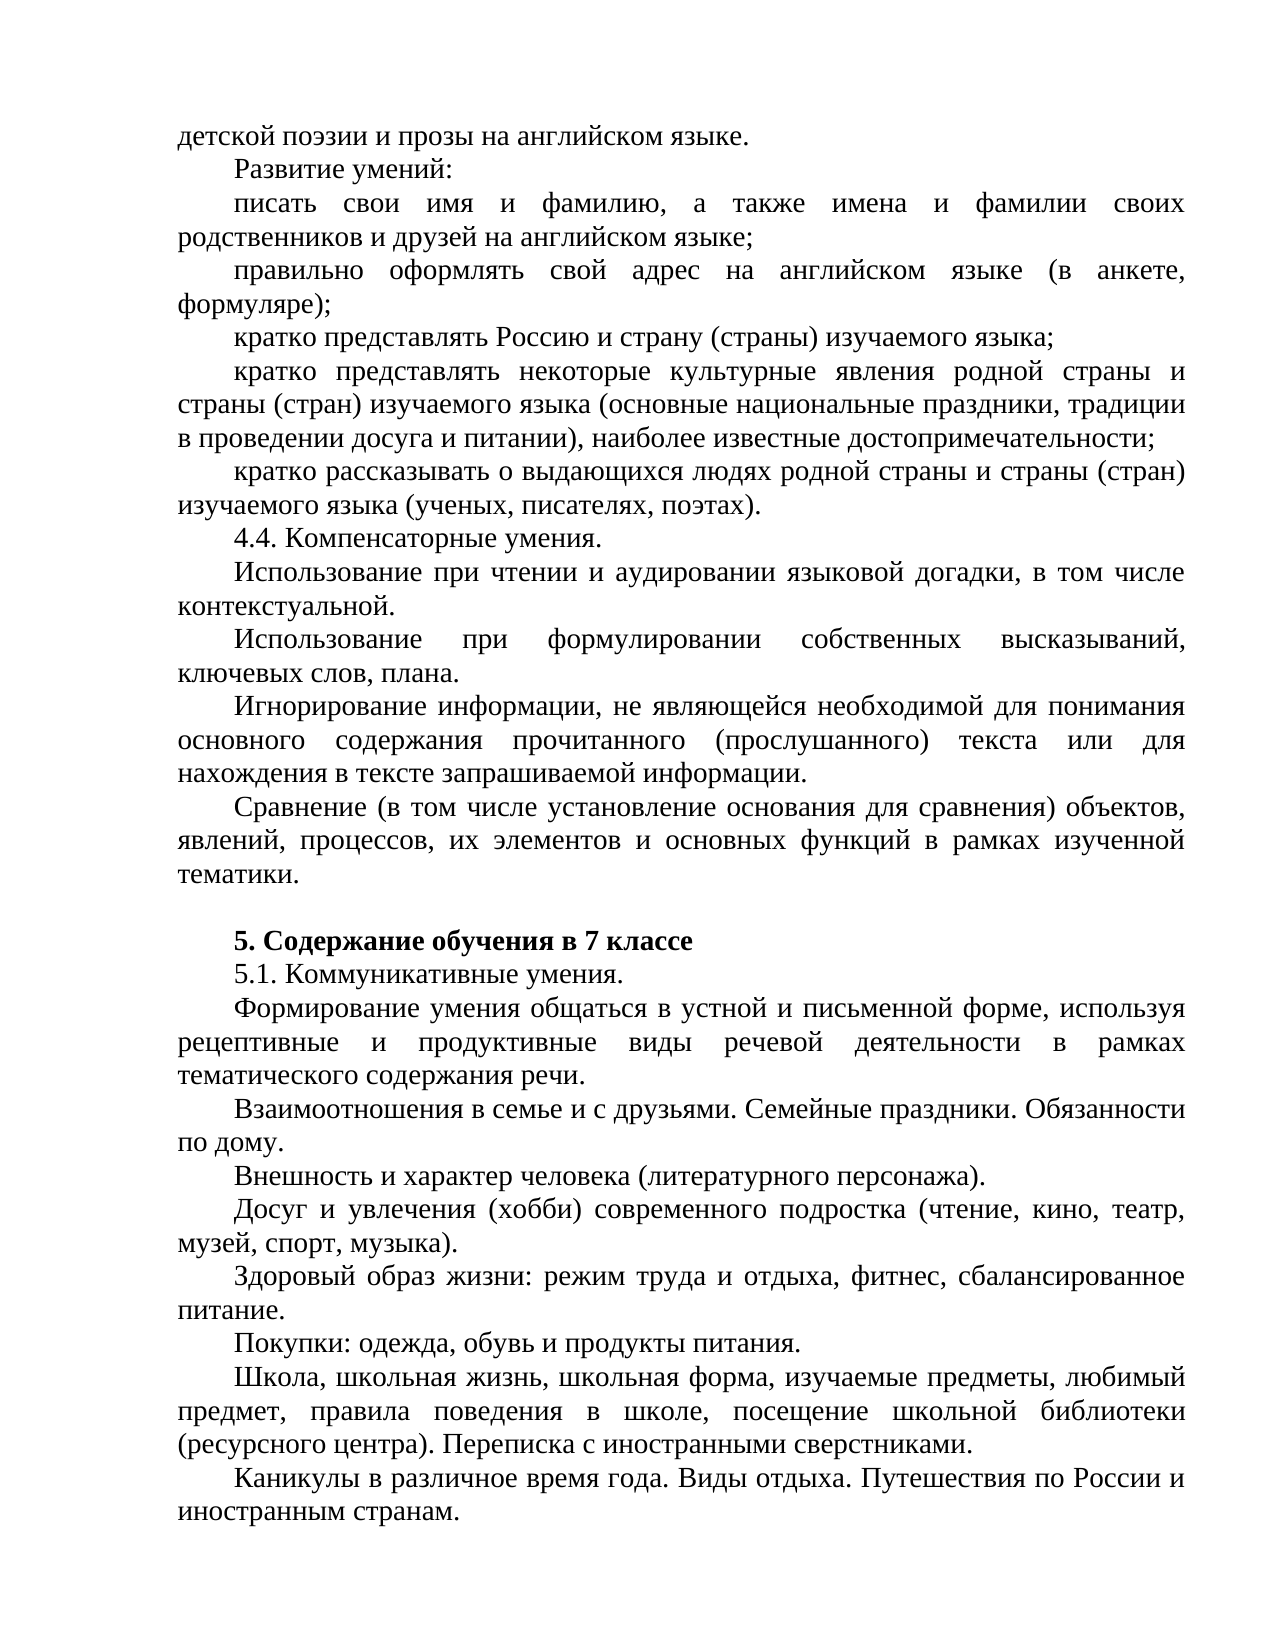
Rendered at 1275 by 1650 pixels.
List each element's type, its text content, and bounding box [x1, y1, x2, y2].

text 5. Содержание обучения в 7 классе [177, 923, 1186, 957]
text Здоровый образ жизни: режим труда и отдыха, фитнес, сбалансированное питание. [177, 1258, 1186, 1326]
text Игнорирование информации, не являющейся необходимой для понимания основного содержания прочитанного (прослушанного) текста или для нахождения в тексте запрашиваемой информации. [177, 688, 1186, 789]
text Сравнение (в том числе установление основания для сравнения) объектов, явлений, процессов, их элементов и основных функций в рамках изученной тематики. [177, 789, 1186, 889]
text Внешность и характер человека (литературного персонажа). [177, 1158, 1186, 1191]
text Досуг и увлечения (хобби) современного подростка (чтение, кино, театр, музей, спорт, музыка). [177, 1191, 1186, 1258]
text писать свои имя и фамилию, а также имена и фамилии своих родственников и друзей на английском языке; [177, 185, 1186, 252]
text Использование при чтении и аудировании языковой догадки, в том числе контекстуальной. [177, 554, 1186, 621]
text кратко представлять Россию и страну (страны) изучаемого языка; [177, 319, 1186, 353]
text правильно оформлять свой адрес на английском языке (в анкете, формуляре); [177, 252, 1186, 319]
text 5.1. Коммуникативные умения. [177, 957, 1186, 990]
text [177, 118, 1186, 152]
text Использование при формулировании собственных высказываний, ключевых слов, плана. [177, 621, 1186, 688]
text Взаимоотношения в семье и с друзьями. Семейные праздники. Обязанности по дому. [177, 1091, 1186, 1158]
text кратко рассказывать о выдающихся людях родной страны и страны (стран) изучаемого языка (ученых, писателях, поэтах). [177, 453, 1186, 521]
text Формирование умения общаться в устной и письменной форме, используя рецептивные и продуктивные виды речевой деятельности в рамках тематического содержания речи. [177, 990, 1186, 1091]
text 4.4. Компенсаторные умения. [177, 521, 1186, 554]
text Школа, школьная жизнь, школьная форма, изучаемые предметы, любимый предмет, правила поведения в школе, посещение школьной библиотеки (ресурсного центра). Переписка с иностранными сверстниками. [177, 1359, 1186, 1460]
text кратко представлять некоторые культурные явления родной страны и страны (стран) изучаемого языка (основные национальные праздники, традиции в проведении досуга и питании), наиболее известные достопримечательности; [177, 353, 1186, 453]
text Развитие умений: [177, 152, 1186, 185]
text Покупки: одежда, обувь и продукты питания. [177, 1326, 1186, 1359]
text Каникулы в различное время года. Виды отдыха. Путешествия по России и иностранным странам. [177, 1460, 1186, 1527]
